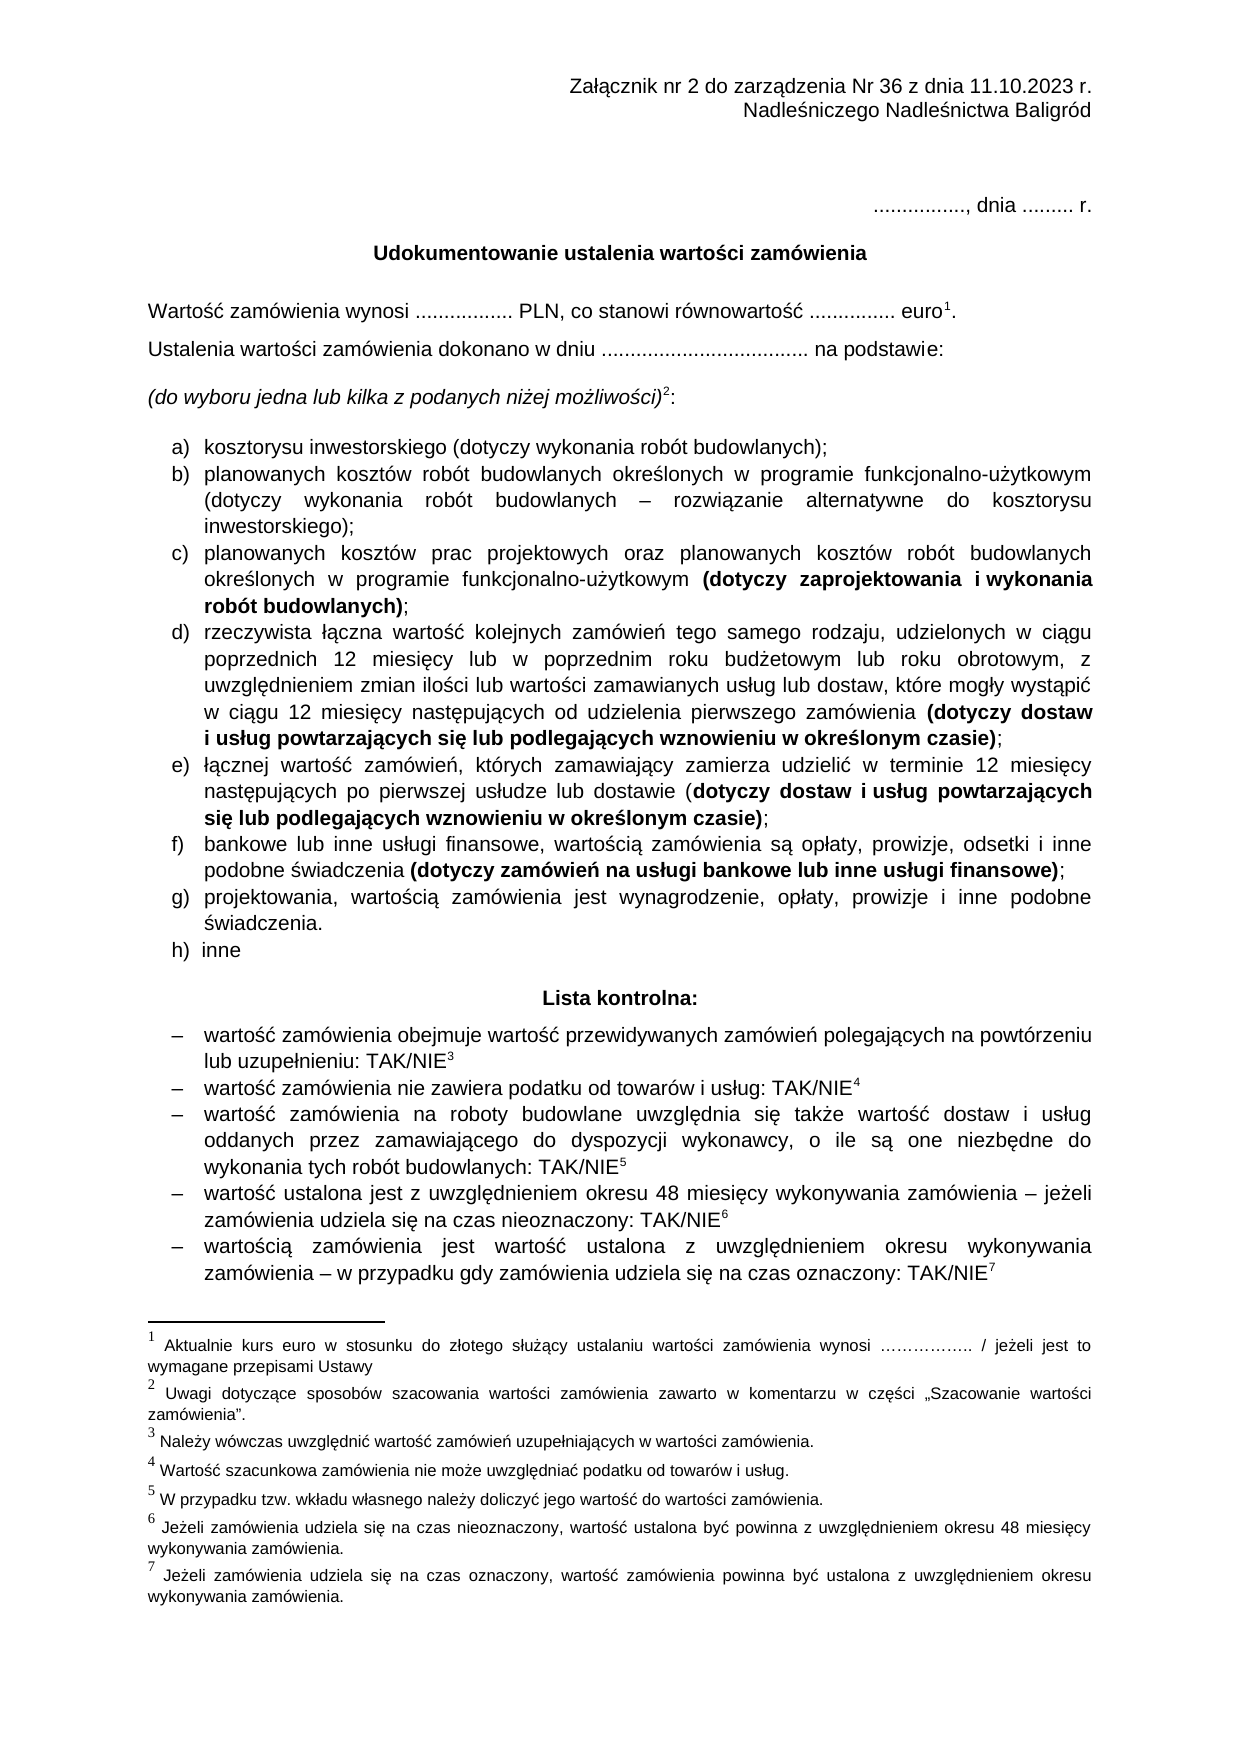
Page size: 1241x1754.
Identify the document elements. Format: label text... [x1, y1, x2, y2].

text b) planowanych kosztów robót budowlanych określonych w programie funkcjonalno-użytkowym (dotyczy wykonania robót budowlanych – rozwiązanie alternatywne do kosztorysu inwestorskiego); [171, 459, 1093, 538]
text – wartość zamówienia obejmuje wartość przewidywanych zamówień polegających na powtórzeniu lub uzupełnieniu: TAK/NIE [171, 1020, 1093, 1073]
text c) planowanych kosztów prac projektowych oraz planowanych kosztów robót budowlanych określonych w programie funkcjonalno-użytkowym (dotyczy zaprojektowania i wykonania robót budowlanych); [171, 538, 1093, 618]
text – wartość zamówienia nie zawiera podatku od towarów i usług: TAK/NIE [171, 1073, 1093, 1099]
text Lista kontrolna: [159, 986, 1081, 1009]
text f) bankowe lub inne usługi finansowe, wartością zamówienia są opłaty, prowizje, odsetki i inne podobne świadczenia (dotyczy zamówień na usługi bankowe lub inne usługi finansowe); [171, 829, 1093, 882]
text g) projektowania, wartością zamówienia jest wynagrodzenie, opłaty, prowizje i inne podobne świadczenia. [171, 882, 1093, 935]
text – wartością zamówienia jest wartość ustalona z uwzględnieniem okresu wykonywania zamówienia – w przypadku gdy zamówienia udziela się na czas oznaczony: TAK/NIE [171, 1232, 1092, 1284]
text Udokumentowanie ustalenia wartości zamówienia [159, 240, 1081, 264]
text d) rzeczywista łączna wartość kolejnych zamówień tego samego rodzaju, udzielonych w ciągu poprzednich 12 miesięcy lub w poprzednim roku budżetowym lub roku obrotowym, z uwzględnieniem zmian ilości lub wartości zamawianych usług lub dostaw, które mogły wystąpić w ciągu 12 miesięcy następujących od udzielenia pierwszego zamówienia (dotyczy dostaw i usług powtarzających się lub podlegających wznowieniu w określonym czasie); [171, 618, 1093, 750]
text e) łącznej wartość zamówień, których zamawiający zamierza udzielić w terminie 12 miesięcy następujących po pierwszej usłudze lub dostawie (dotyczy dostaw i usług powtarzających się lub podlegających wznowieniu w określonym czasie); [171, 750, 1093, 829]
text – wartość zamówienia na roboty budowlane uwzględnia się także wartość dostaw i usług oddanych przez zamawiającego do dyspozycji wykonawcy, o ile są one niezbędne do wykonania tych robót budowlanych: TAK/NIE [171, 1099, 1093, 1179]
text Ustalenia wartości zamówienia dokonano w dniu .................................... na podstawie: [148, 337, 1092, 361]
text – wartość ustalona jest z uwzględnieniem okresu 48 miesięcy wykonywania zamówienia – jeżeli zamówienia udziela się na czas nieoznaczony: TAK/NIE [171, 1179, 1093, 1232]
text (do wyboru jedna lub kilka z podanych niżej możliwości): [148, 384, 1092, 408]
text Wartość zamówienia wynosi ................. PLN, co stanowi równowartość ............... euro. [148, 299, 1092, 323]
text ................, dnia ......... r. [148, 192, 1092, 216]
text a) kosztorysu inwestorskiego (dotyczy wykonania robót budowlanych); [171, 432, 1093, 459]
text h) inne [171, 935, 1093, 962]
